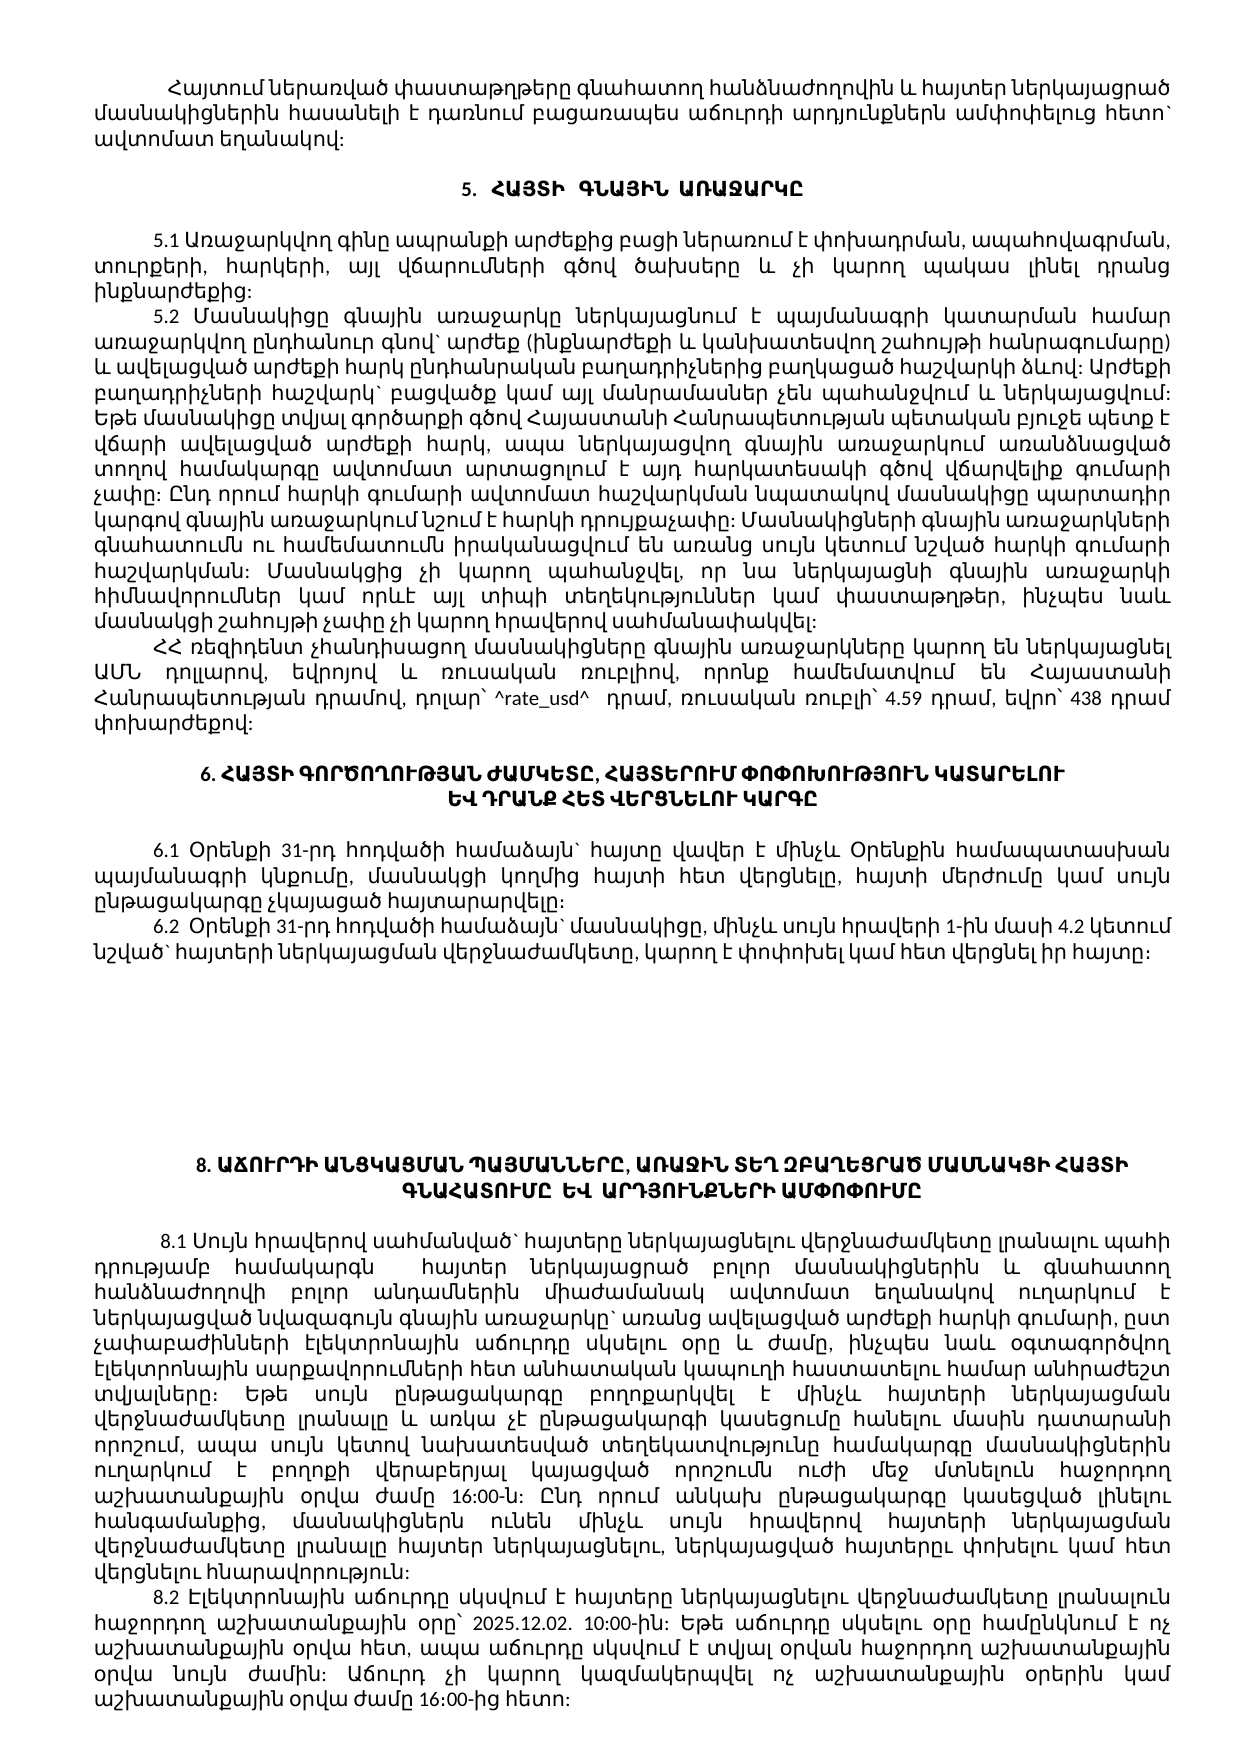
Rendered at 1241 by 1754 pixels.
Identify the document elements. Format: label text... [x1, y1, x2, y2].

text 5.1 Առաջարկվող գինը ապրանքի արժեքից բացի ներառում է փոխադրման, ապահովագրման, տուրքերի, հարկերի, այլ վճարումների գծով ծախսերը և չի կարող պակաս լինել դրանց ինքնարժեքից: [94, 227, 1171, 304]
text 6.2 Օրենքի 31-րդ հոդվածի համաձայն` մասնակիցը, մինչև սույն հրավերի 1-ին մասի 4.2 կետում նշված` հայտերի ներկայացման վերջնաժամկետը, կարող է փոփոխել կամ հետ վերցնել իր հայտը։ [94, 914, 1171, 964]
text 5.2 Մասնակիցը գնային առաջարկը ներկայացնում է պայմանագրի կատարման համար առաջարկվող ընդհանուր գնով` արժեք (ինքնարժեքի և կանխատեսվող շահույթի հանրագումարը) և ավելացված արժեքի հարկ ընդհանրական բաղադրիչներից բաղկացած հաշվարկի ձևով: Արժեքի բաղադրիչների հաշվարկ` բացվածք կամ այլ մանրամասներ չեն պահանջվում և ներկայացվում: Եթե մասնակիցը տվյալ գործարքի գծով Հայաստանի Հանրապետության պետական բյուջե պետք է վճարի ավելացված արժեքի հարկ, ապա ներկայացվող գնային առաջարկում առանձնացված տողով համակարգը ավտոմատ արտացոլում է այդ հարկատեսակի գծով վճարվելիք գումարի չափը: Ընդ որում հարկի գումարի ավտոմատ հաշվարկման նպատակով մասնակիցը պարտադիր կարգով գնային առաջարկում նշում է հարկի դրույքաչափը: Մասնակիցների գնային առաջարկների գնահատումն ու համեմատումն իրականացվում են առանց սույն կետում նշված հարկի գումարի հաշվարկման: Մասնակցից չի կարող պահանջվել, որ նա ներկայացնի գնային առաջարկի հիմնավորումներ կամ որևէ այլ տիպի տեղեկություններ կամ փաստաթղթեր, ինչպես նաև մասնակցի շահույթի չափը չի կարող հրավերով սահմանափակվել: [94, 304, 1171, 634]
text 6.1 Օրենքի 31-րդ հոդվածի համաձայն` հայտը վավեր է մինչև Օրենքին համապատասխան պայմանագրի կնքումը, մասնակցի կողմից հայտի հետ վերցնելը, հայտի մերժումը կամ սույն ընթացակարգը չկայացած հայտարարվելը։ [94, 837, 1171, 914]
text ԵՎ ԴՐԱՆՔ ՀԵՏ ՎԵՐՑՆԵԼՈՒ ԿԱՐԳԸ [94, 787, 1171, 812]
text 8.2 Էլեկտրոնային աճուրդը սկսվում է հայտերը ներկայացնելու վերջնաժամկետը լրանալուն հաջորդող աշխատանքային օրը՝ 2025.12.02. 10:00 -ին: Եթե աճուրդը սկսելու օրը համընկնում է ոչ աշխատանքային օրվա հետ, ապա աճուրդը սկսվում է տվյալ օրվան հաջորդող աշխատանքային օրվա նույն ժամին: Աճուրդ չի կարող կազմակերպվել ոչ աշխատանքային օրերին կամ աշխատանքային օրվա ժամը 16։00-ից հետո: [94, 1584, 1171, 1712]
text Հայտում ներառված փաստաթղթերը գնահատող հանձնաժողովին և հայտեր ներկայացրած մասնակիցներին հասանելի է դառնում բացառապես աճուրդի արդյունքներն ամփոփելուց հետո` ավտոմատ եղանակով: [94, 75, 1171, 151]
text ՀՀ ռեզիդենտ չհանդիսացող մասնակիցները գնային առաջարկները կարող են ներկայացնել ԱՄՆ դոլլարով, եվրոյով և ռուսական ռուբլիով, որոնք համեմատվում են Հայաստանի Հանրապետության դրամով, դոլար՝ ^rate_usd^ դրամ, ռուսական ռուբլի՝ 4.59 դրամ, եվրո՝ 438 դրամ փոխարժեքով: [94, 634, 1171, 736]
text 5. ՀԱՅՏԻ ԳՆԱՅԻՆ ԱՌԱՋԱՐԿԸ [94, 177, 1171, 202]
text ԳՆԱՀԱՏՈՒՄԸ ԵՎ ԱՐԴՅՈՒՆՔՆԵՐԻ ԱՄՓՈՓՈՒՄԸ [94, 1178, 1171, 1203]
text 6. ՀԱՅՏԻ ԳՈՐԾՈՂՈՒԹՅԱՆ ԺԱՄԿԵՏԸ, ՀԱՅՏԵՐՈՒՄ ՓՈՓՈԽՈՒԹՅՈՒՆ ԿԱՏԱՐԵԼՈՒ [94, 761, 1171, 787]
text 8.1 Սույն հրավերով սահմանված` հայտերը ներկայացնելու վերջնաժամկետը լրանալու պահի դրությամբ համակարգն հայտեր ներկայացրած բոլոր մասնակիցներին և գնահատող հանձնաժողովի բոլոր անդամներին միաժամանակ ավտոմատ եղանակով ուղարկում է ներկայացված նվազագույն գնային առաջարկը` առանց ավելացված արժեքի հարկի գումարի, ըստ չափաբաժինների էլեկտրոնային աճուրդը սկսելու օրը և ժամը, ինչպես նաև օգտագործվող էլեկտրոնային սարքավորումների հետ անհատական կապուղի հաստատելու համար անհրաժեշտ տվյալները։ Եթե սույն ընթացակարգը բողոքարկվել է մինչև հայտերի ներկայացման վերջնաժամկետը լրանալը և առկա չէ ընթացակարգի կասեցումը հանելու մասին դատարանի որոշում, ապա սույն կետով նախատեսված տեղեկատվությունը համակարգը մասնակիցներին ուղարկում է բողոքի վերաբերյալ կայացված որոշումն ուժի մեջ մտնելուն հաջորդող աշխատանքային օրվա ժամը 16:00-ն: Ընդ որում անկախ ընթացակարգը կասեցված լինելու հանգամանքից, մասնակիցներն ունեն մինչև սույն հրավերով հայտերի ներկայացման վերջնաժամկետը լրանալը հայտեր ներկայացնելու, ներկայացված հայտերըւ փոխելու կամ հետ վերցնելու հնարավորություն: [94, 1229, 1171, 1584]
text 8. ԱՃՈՒՐԴԻ ԱՆՑԿԱՑՄԱՆ ՊԱՅՄԱՆՆԵՐԸ, ԱՌԱՋԻՆ ՏԵՂ ԶԲԱՂԵՑՐԱԾ ՄԱՍՆԱԿՑԻ ՀԱՅՏԻ [94, 1152, 1171, 1178]
